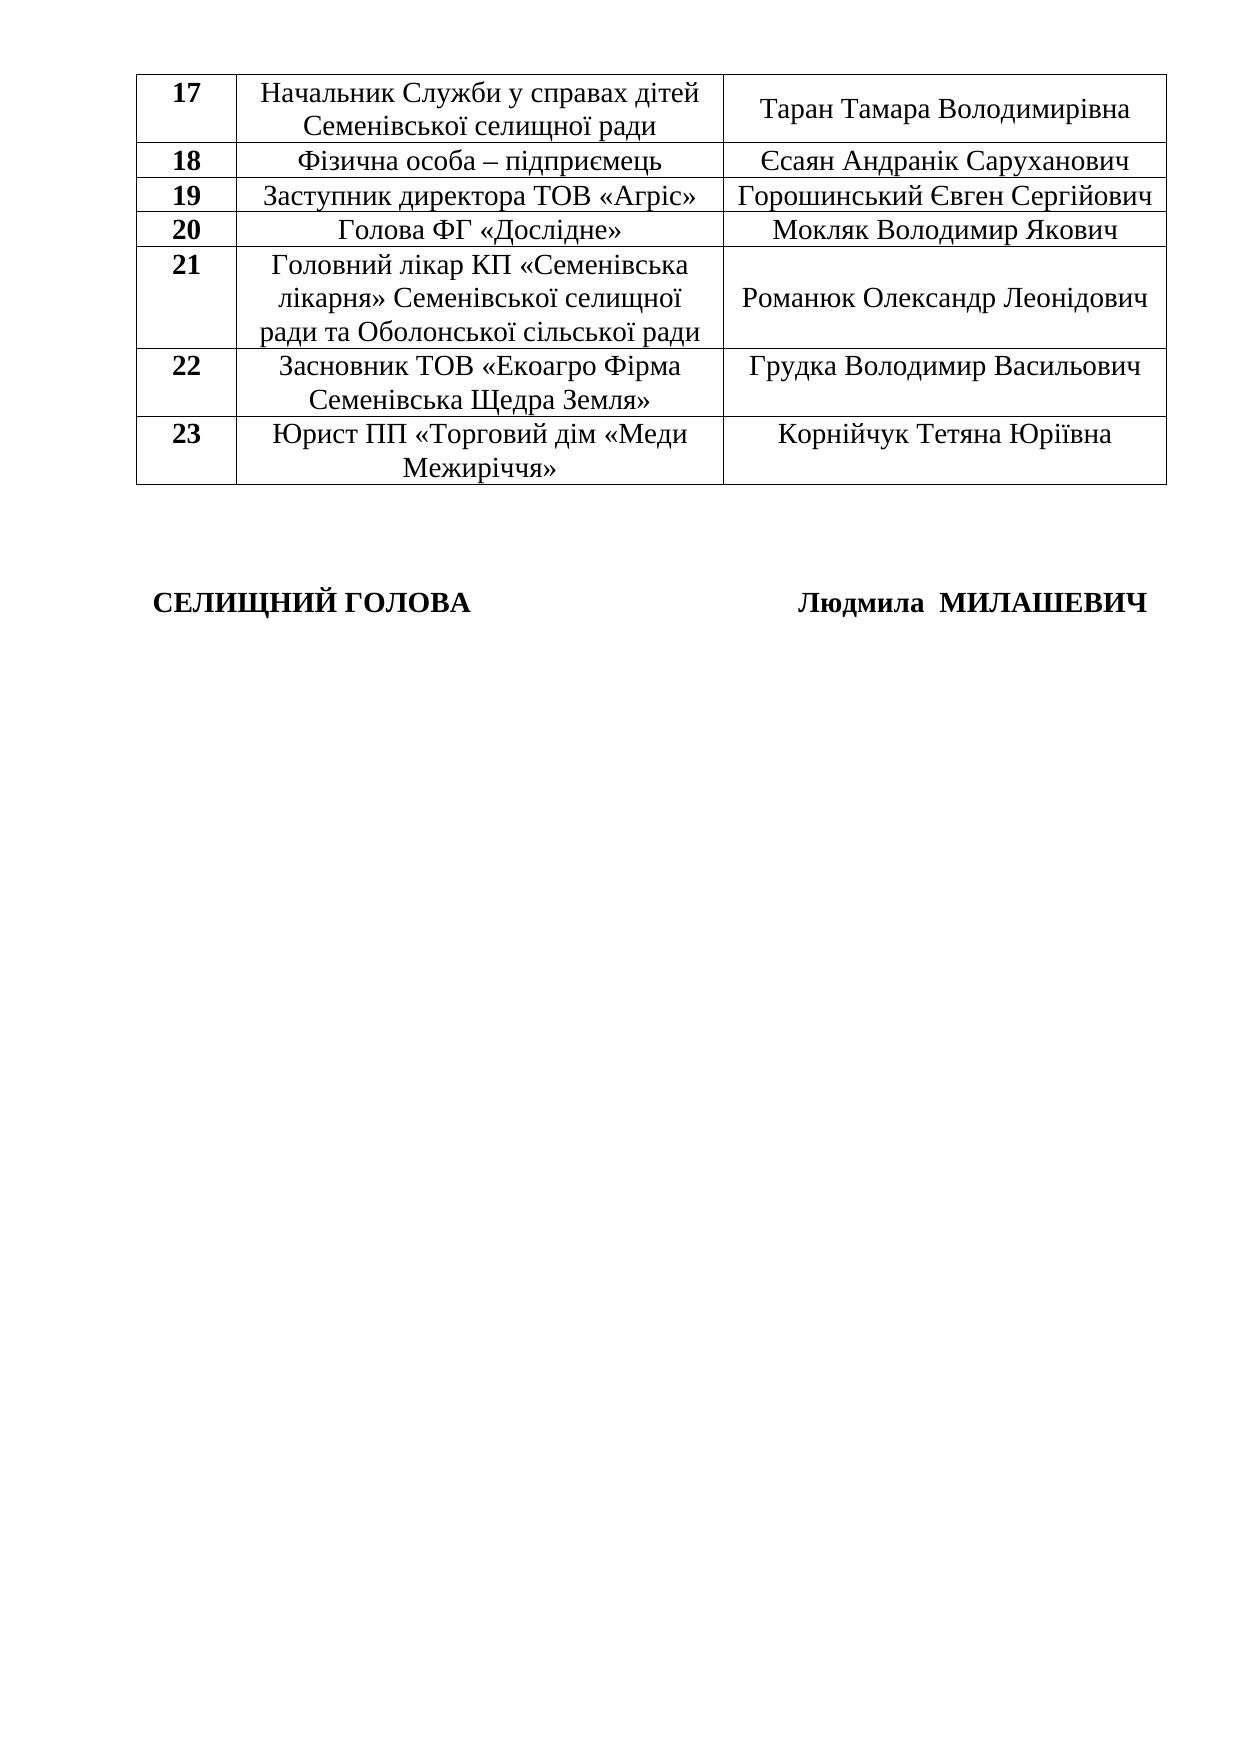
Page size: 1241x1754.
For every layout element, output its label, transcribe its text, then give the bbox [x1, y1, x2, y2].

table_cell Корнійчук Тетяна Юріївна [724, 417, 1166, 484]
table_cell Юрист ПП «Торговий дім «Меди Межиріччя» [237, 417, 723, 484]
table_cell Засновник ТОВ «Екоагро Фірма Семенівська Щедра Земля» [237, 349, 723, 416]
table_cell 23 [137, 417, 236, 484]
table_cell 18 [137, 143, 236, 177]
table_cell 21 [137, 247, 236, 347]
table_cell Головний лікар КП «Семенівська лікарня» Семенівської селищної ради та Оболонської сільської ради [237, 247, 519, 347]
table_cell 22 [137, 349, 236, 416]
table_cell 17 [137, 75, 236, 142]
table_cell Мокляк Володимир Якович [724, 212, 1166, 246]
table_cell Начальник Служби у справах дітей Семенівської селищної ради [237, 75, 723, 142]
table_cell Єсаян Андранік Саруханович [724, 143, 1166, 177]
table_cell Горошинський Євген Сергійович [724, 178, 1166, 211]
table_cell Грудка Володимир Васильович [724, 349, 1166, 416]
table_cell Голова ФГ «Дослідне» [237, 212, 723, 246]
table_cell Заступник директора ТОВ «Агріс» [237, 178, 723, 211]
table_cell Таран Тамара Володимирівна [724, 75, 1166, 142]
table_cell Фізична особа – підприємець [237, 143, 723, 177]
text СЕЛИЩНИЙ ГОЛОВА Людмила МИЛАШЕВИЧ [148, 585, 1152, 619]
table_cell 19 [137, 178, 236, 211]
table_cell Романюк Олександр Леонідович [724, 247, 1166, 347]
table_cell 20 [137, 212, 236, 246]
